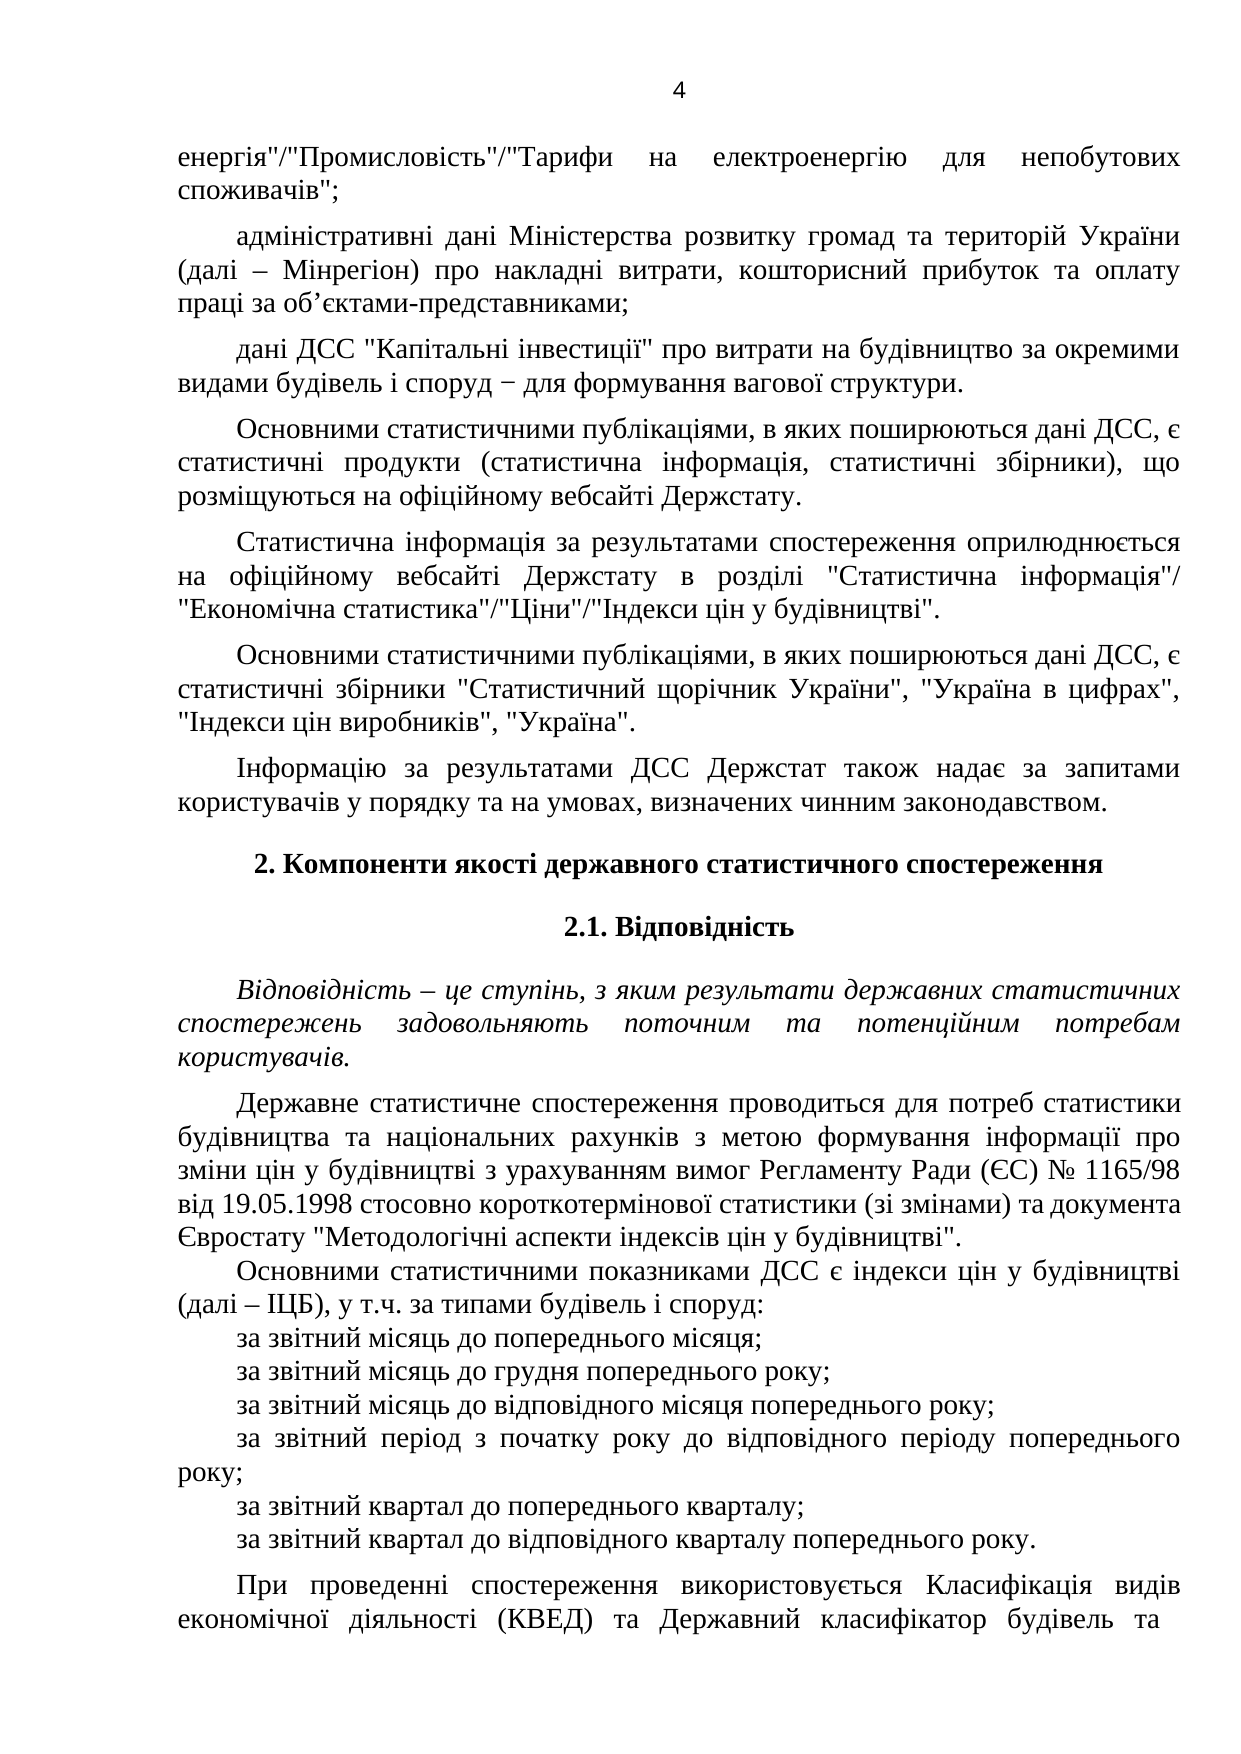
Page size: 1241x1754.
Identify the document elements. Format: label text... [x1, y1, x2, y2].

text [177, 139, 1181, 206]
text за звітний місяць до попереднього місяця; [177, 1320, 1181, 1353]
text дані ДСС "Капітальні інвестиції" про витрати на будівництво за окремими видами будівель і споруд − для формування вагової структури. [177, 331, 1181, 398]
text 2.1. Відповідність [177, 909, 1181, 943]
text Основними статистичними показниками ДСС є індекси цін у будівництві (далі – ІЦБ), у т.ч. за типами будівель і споруд: [177, 1253, 1181, 1320]
text 2. Компоненти якості державного статистичного спостереження [176, 847, 1181, 880]
text Cтатистична інформація за результатами спостереження оприлюднюється на офіційному вебсайті Держстату в розділі "Статистична інформація"/ "Економічна статистика"/"Ціни"/"Індекси цін у будівництві". [177, 524, 1181, 625]
text адміністративні дані Міністерства розвитку громад та територій України (далі – Мінрегіон) про накладні витрати, кошторисний прибуток та оплату праці за об’єктами-представниками; [177, 218, 1181, 319]
text Державне статистичне спостереження проводиться для потреб статистики будівництва та національних рахунків з метою формування інформації про зміни цін у будівництві з урахуванням вимог Регламенту Ради (ЄС) № 1165/98 від 19.05.1998 стосовно короткотермінової статистики (зі змінами) та документа Євростату "Методологічні аспекти індексів цін у будівництві". [177, 1085, 1181, 1253]
text Основними статистичними публікаціями, в яких поширюються дані ДСС, є статистичні збірники "Статистичний щорічник України", "Україна в цифрах", "Індекси цін виробників", "Україна". [177, 637, 1181, 738]
text за звітний період з початку року до відповідного періоду попереднього року; [177, 1421, 1181, 1488]
text за звітний квартал до попереднього кварталу; [177, 1488, 1181, 1521]
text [177, 1567, 1181, 1634]
text за звітний місяць до відповідного місяця попереднього року; [177, 1387, 1181, 1421]
text Інформацію за результатами ДСС Держстат також надає за запитами користувачів у порядку та на умовах, визначених чинним законодавством. [177, 750, 1181, 817]
text Основними статистичними публікаціями, в яких поширюються дані ДСС, є статистичні продукти (статистична інформація, статистичні збірники), що розміщуються на офіційному вебсайті Держстату. [177, 411, 1181, 512]
text Відповідність – це ступінь, з яким результати державних статистичних спостережень задовольняють поточним та потенційним потребам користувачів. [177, 972, 1181, 1073]
text за звітний місяць до грудня попереднього року; [177, 1353, 1181, 1387]
text за звітний квартал до відповідного кварталу попереднього року. [177, 1521, 1181, 1555]
